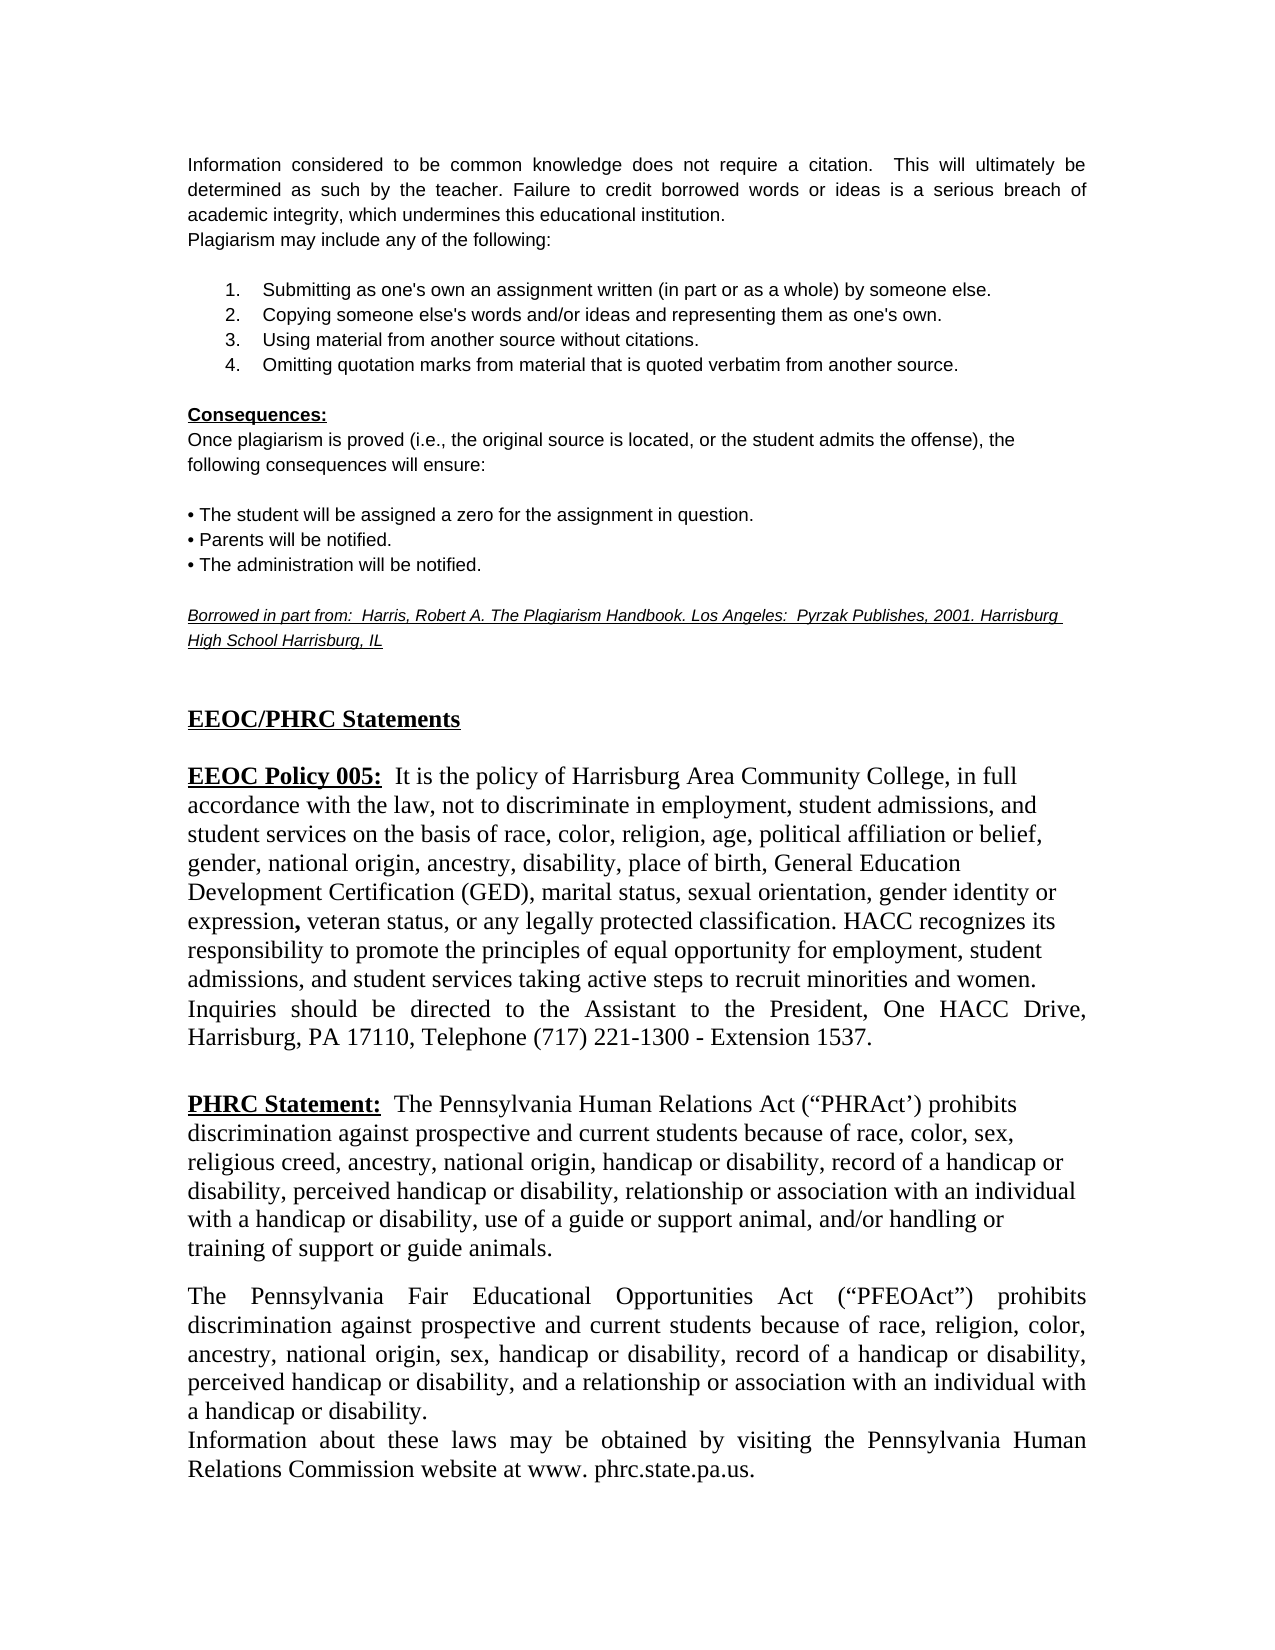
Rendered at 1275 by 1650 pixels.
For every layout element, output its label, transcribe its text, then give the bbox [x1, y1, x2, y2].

list Copying someone else's words and/or ideas and representing them as one's own. [225, 300, 1087, 325]
title EEOC/PHRC Statements [187, 704, 1087, 732]
text Information about these laws may be obtained by visiting the Pennsylvania Human Relations Commission website at www. phrc.state.pa.us. [187, 1425, 1087, 1482]
list Submitting as one's own an assignment written (in part or as a whole) by someone else. [225, 275, 1087, 300]
text • Parents will be notified. [187, 525, 1087, 550]
list Omitting quotation marks from material that is quoted verbatim from another source. [225, 350, 1087, 375]
text • The student will be assigned a zero for the assignment in question. [187, 500, 1087, 525]
list Using material from another source without citations. [225, 325, 1087, 350]
text Inquiries should be directed to the Assistant to the President, One HACC Drive, Harrisburg, PA 17110, Telephone (717) 221-1300 - Extension 1537. [187, 994, 1087, 1051]
text Consequences: [187, 400, 1087, 425]
text • The administration will be notified. [187, 550, 1087, 575]
text PHRC Statement: The Pennsylvania Human Relations Act (“PHRAct’) prohibits discrimination against prospective and current students because of race, color, sex, religious creed, ancestry, national origin, handicap or disability, record of a handicap or disability, perceived handicap or disability, relationship or association with an individual with a handicap or disability, use of a guide or support animal, and/or handling or training of support or guide animals. [187, 1089, 1087, 1262]
text Plagiarism may include any of the following: [187, 225, 1087, 250]
text EEOC Policy 005: It is the policy of Harrisburg Area Community College, in full accordance with the law, not to discriminate in employment, student admissions, and student services on the basis of race, color, religion, age, political affiliation or belief, gender, national origin, ancestry, disability, place of birth, General Education Development Certification (GED), marital status, sexual orientation, gender identity or expression, veteran status, or any legally protected classification. HACC recognizes its responsibility to promote the principles of equal opportunity for employment, student admissions, and student services taking active steps to recruit minorities and women. [187, 761, 1087, 994]
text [187, 150, 1087, 225]
text The Pennsylvania Fair Educational Opportunities Act (“PFEOAct”) prohibits discrimination against prospective and current students because of race, religion, color, ancestry, national origin, sex, handicap or disability, record of a handicap or disability, perceived handicap or disability, and a relationship or association with an individual with a handicap or disability. [187, 1281, 1087, 1425]
text Borrowed in part from: Harris, Robert A. The Plagiarism Handbook. Los Angeles: Pyrzak Publishes, 2001. Harrisburg High School Harrisburg, IL [187, 600, 1087, 650]
text Once plagiarism is proved (i.e., the original source is located, or the student admits the offense), the following consequences will ensure: [187, 425, 1087, 475]
